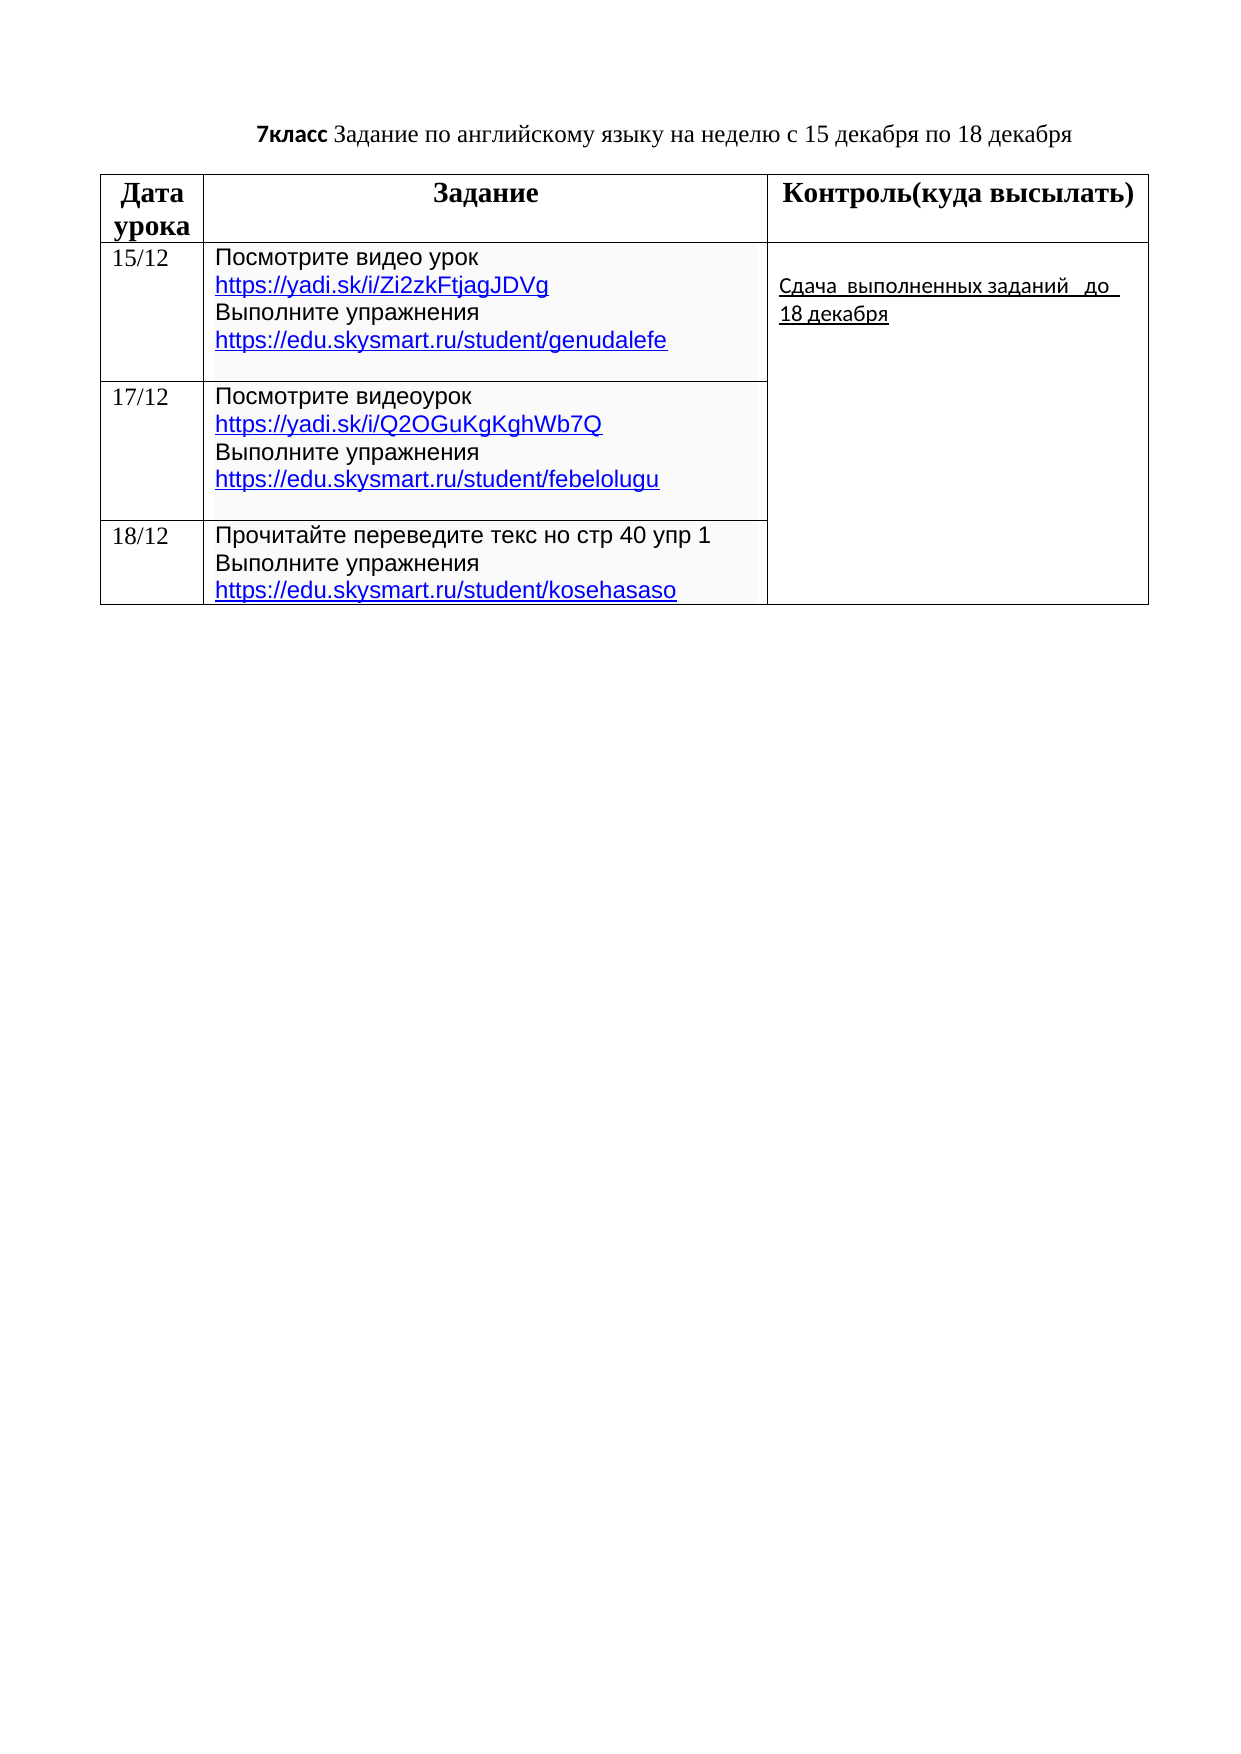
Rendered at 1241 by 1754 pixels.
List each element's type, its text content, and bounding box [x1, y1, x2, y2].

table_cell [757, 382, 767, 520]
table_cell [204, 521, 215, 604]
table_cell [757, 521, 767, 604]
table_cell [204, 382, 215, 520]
table_header Дата урока [101, 175, 203, 242]
table_cell 17/12 [101, 382, 203, 520]
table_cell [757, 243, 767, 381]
table_cell Сдача выполненных заданий до 18 декабря [768, 243, 1148, 604]
text 7класс Задание по английскому языку на неделю с 15 декабря по 18 декабря [177, 118, 1152, 149]
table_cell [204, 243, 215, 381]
table_cell 15/12 [101, 243, 203, 381]
table_header Контроль(куда высылать) [768, 175, 1148, 242]
table_header Задание [204, 175, 767, 242]
table_cell 18/12 [101, 521, 203, 604]
